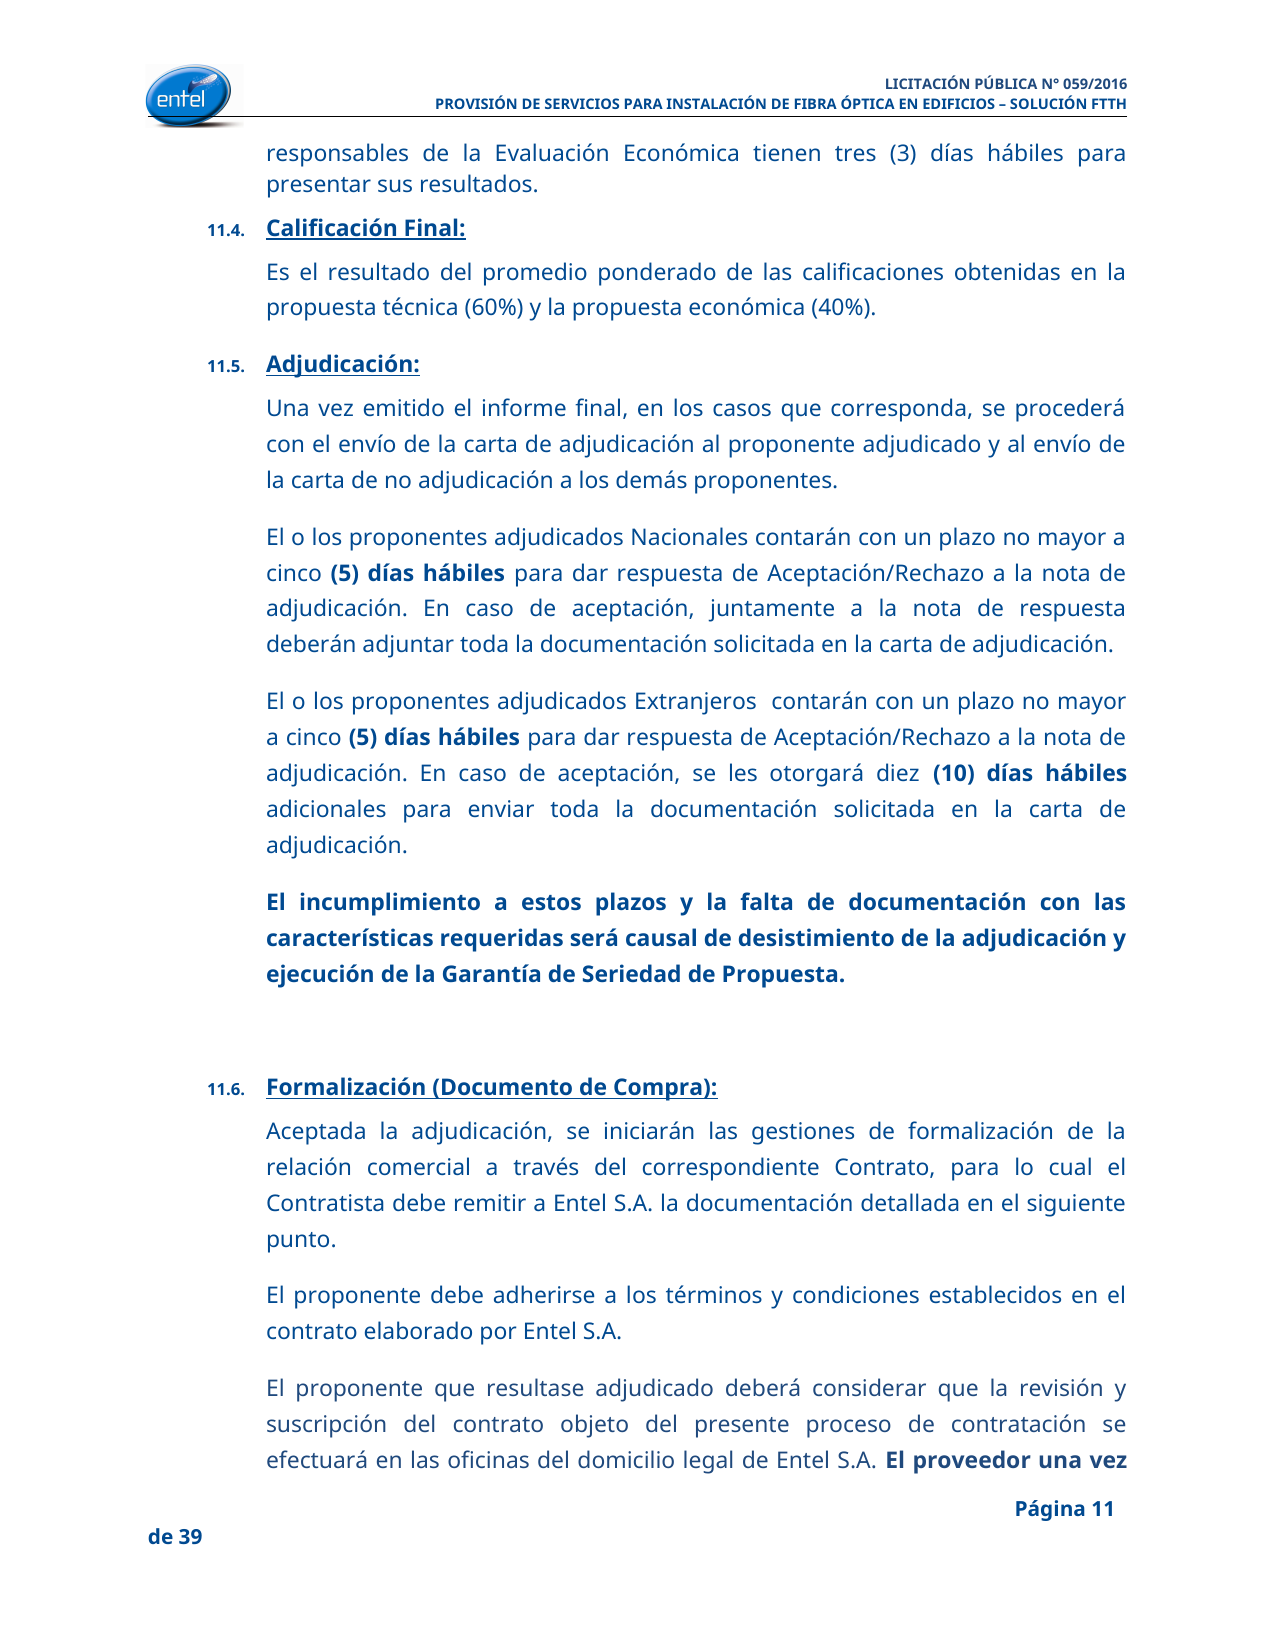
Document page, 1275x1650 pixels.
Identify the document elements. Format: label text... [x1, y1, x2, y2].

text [266, 1372, 1127, 1475]
text El incumplimiento a estos plazos y la falta de documentación con las características requeridas será causal de desistimiento de la adjudicación y ejecución de la Garantía de Seriedad de Propuesta. [266, 886, 1127, 989]
text El proponente debe adherirse a los términos y condiciones establecidos en el contrato elaborado por Entel S.A. [266, 1279, 1127, 1347]
list Calificación Final: [207, 212, 1127, 243]
list Adjudicación: [207, 348, 1127, 379]
text Una vez emitido el informe final, en los casos que corresponda, se procederá con el envío de la carta de adjudicación al proponente adjudicado y al envío de la carta de no adjudicación a los demás proponentes. [266, 392, 1127, 495]
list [207, 137, 1127, 199]
list Formalización (Documento de Compra): [207, 1071, 1127, 1102]
text El o los proponentes adjudicados Nacionales contarán con un plazo no mayor a cinco (5) días hábiles para dar respuesta de Aceptación/Rechazo a la nota de adjudicación. En caso de aceptación, juntamente a la nota de respuesta deberán adjuntar toda la documentación solicitada en la carta de adjudicación. [266, 521, 1127, 659]
text Aceptada la adjudicación, se iniciarán las gestiones de formalización de la relación comercial a través del correspondiente Contrato, para lo cual el Contratista debe remitir a Entel S.A. la documentación detallada en el siguiente punto. [266, 1115, 1127, 1254]
text El o los proponentes adjudicados Extranjeros contarán con un plazo no mayor a cinco (5) días hábiles para dar respuesta de Aceptación/Rechazo a la nota de adjudicación. En caso de aceptación, se les otorgará diez (10) días hábiles adicionales para enviar toda la documentación solicitada en la carta de adjudicación. [266, 685, 1127, 860]
picture [145, 64, 244, 128]
text Es el resultado del promedio ponderado de las calificaciones obtenidas en la propuesta técnica (60%) y la propuesta económica (40%). [266, 255, 1127, 323]
